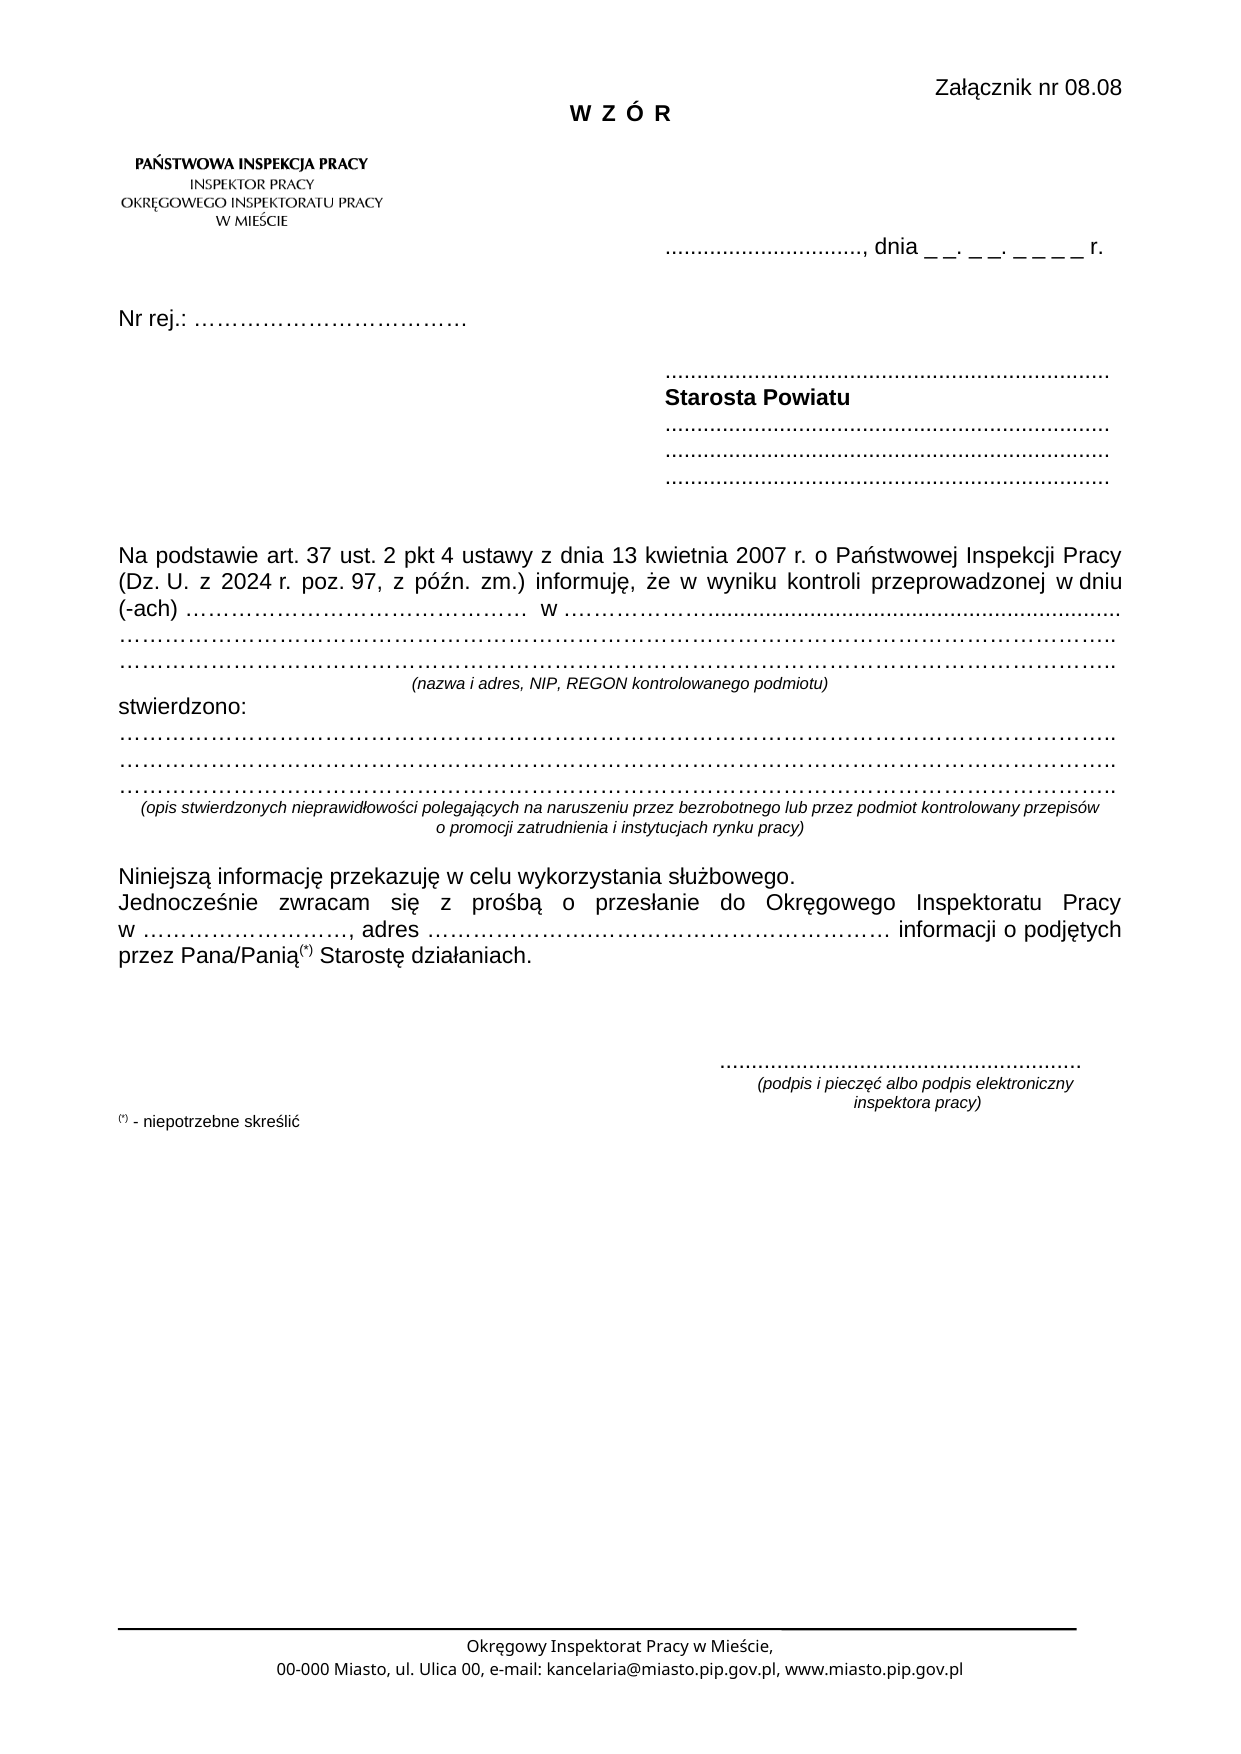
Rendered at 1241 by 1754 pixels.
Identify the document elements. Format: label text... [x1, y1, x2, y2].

text ………………………………………………………………………………………………………………….. [118, 647, 1122, 674]
text ...................................................................... [664, 410, 1122, 436]
text ......................................................... [679, 1047, 1122, 1074]
text Niniejszą informację przekazuję w celu wykorzystania służbowego. [118, 863, 1122, 889]
text ...................................................................... [664, 357, 1122, 384]
text stwierdzono: …………………………………………………………………………………………………………………..…………………………………………………………………………………………………………………..………………………………………………………………………………………………………………….. [118, 693, 1122, 798]
text inspektora pracy) [709, 1093, 1122, 1112]
text (*) - niepotrzebne skreślić [118, 1112, 1122, 1131]
text Na podstawie art. 37 ust. 2 pkt 4 ustawy z dnia 13 kwietnia 2007 r. o Państwowej Inspekcji Pracy (Dz. U. z 2024 r. poz. 97, z późn. zm.) informuję, że w wyniku kontroli przeprowadzonej w dniu (-ach) ……………………………………… w .………………................................................................. [118, 542, 1122, 621]
picture [118, 152, 386, 233]
text (opis stwierdzonych nieprawidłowości polegających na naruszeniu przez bezrobotnego lub przez podmiot kontrolowany przepisów o promocji zatrudnienia i instytucjach rynku pracy) [118, 798, 1122, 837]
text ...................................................................... [664, 436, 1122, 463]
text (podpis i pieczęć albo podpis elektroniczny [709, 1074, 1122, 1093]
text Nr rej.: ……………………………… [118, 305, 1122, 331]
text ………………………………………………………………………………………………………………….. [118, 621, 1122, 647]
text ..............................., dnia _ _. _ _. _ _ _ _ r. [664, 233, 1122, 259]
text ...................................................................... [664, 463, 1122, 489]
text (nazwa i adres, NIP, REGON kontrolowanego podmiotu) [118, 674, 1122, 693]
text Jednocześnie zwracam się z prośbą o przesłanie do Okręgowego Inspektoratu Pracy w ………………………, adres ………………….………………………………… informacji o podjętych przez Pana/Panią(*) Starostę działaniach. [118, 889, 1122, 968]
text Starosta Powiatu [664, 384, 1122, 410]
